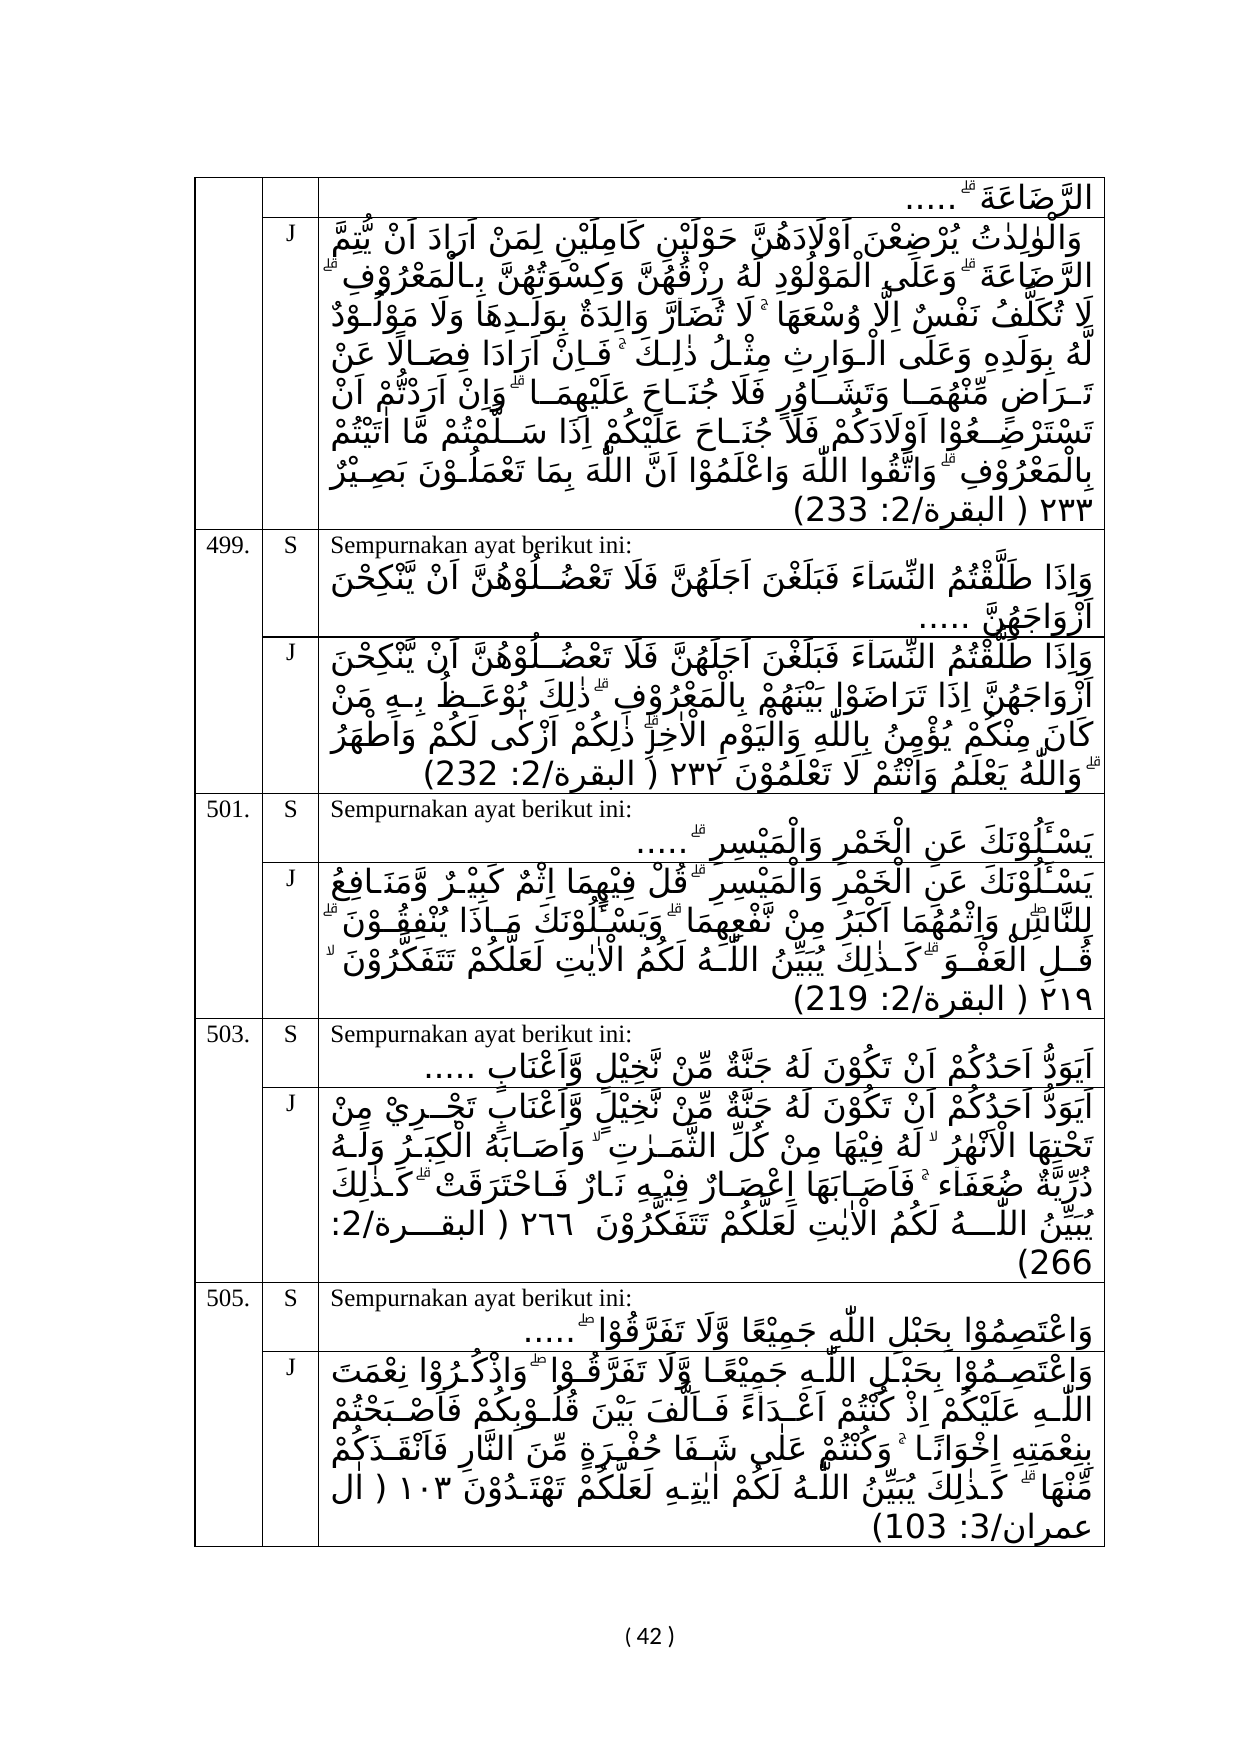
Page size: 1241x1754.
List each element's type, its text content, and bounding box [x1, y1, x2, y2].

table_cell اَيَوَدُّ اَحَدُكُمْ اَنْ تَكُوْنَ لَهُ جَنَّةٌ مِّنْ نَّخِيْلٍ وَّاَعْنَابٍ تَجْرِيْ مِنْ تَحْتِهَا الْاَنْهٰرُ ۙ لَهُ فِيْهَا مِنْ كُلِّ الثَّمَرٰتِ ۙ وَاَصَابَهُ الْكِبَرُ وَلَهُ ذُرِّيَّةٌ ضُعَفَاۤء ۚ فَاَصَابَهَا اِعْصَارٌ فِيْهِ نَارٌ فَاحْتَرَقَتْ ۗ كَذٰلِكَ يُبَيِّنُ اللّٰهُ لَكُمُ الْاٰيٰتِ لَعَلَّكُمْ تَتَفَكَّرُوْنَ ٢٦٦ ( البقرة/2: 266) [319, 1088, 1104, 1282]
table_cell Sempurnakan ayat berikut ini: يَسْـَٔلُوْنَكَ عَنِ الْخَمْرِ وَالْمَيْسِرِ ۗ ..... [319, 794, 1104, 862]
table_cell J [263, 1088, 318, 1282]
table_cell [196, 178, 262, 529]
table_cell J [263, 638, 318, 793]
table_cell S [263, 530, 318, 636]
table_cell S [263, 178, 318, 217]
table_cell Sempurnakan ayat berikut ini: وَاعْتَصِمُوْا بِحَبْلِ اللّٰهِ جَمِيْعًا وَّلَا تَفَرَّقُوْا ۖ ..... [319, 1283, 1104, 1351]
table_cell وَاعْتَصِمُوْا بِحَبْلِ اللّٰهِ جَمِيْعًا وَّلَا تَفَرَّقُوْا ۖ وَاذْكُرُوْا نِعْمَتَ اللّٰهِ عَلَيْكُمْ اِذْ كُنْتُمْ اَعْدَاۤءً فَاَلَّفَ بَيْنَ قُلُوْبِكُمْ فَاَصْبَحْتُمْ بِنِعْمَتِهِ اِخْوَانًا ۚ وَكُنْتُمْ عَلٰى شَفَا حُفْرَةٍ مِّنَ النَّارِ فَاَنْقَذَكُمْ مِّنْهَا ۗ كَذٰلِكَ يُبَيِّنُ اللّٰهُ لَكُمْ اٰيٰتِهِ لَعَلَّكُمْ تَهْتَدُوْنَ ١٠٣ ( اٰل عمران/3: 103) [319, 1352, 1104, 1546]
table_cell [196, 530, 262, 793]
table_cell وَاِذَا طَلَّقْتُمُ النِّسَاۤءَ فَبَلَغْنَ اَجَلَهُنَّ فَلَا تَعْضُلُوْهُنَّ اَنْ يَّنْكِحْنَ اَزْوَاجَهُنَّ اِذَا تَرَاضَوْا بَيْنَهُمْ بِالْمَعْرُوْفِ ۗ ذٰلِكَ يُوْعَظُ بِهِ مَنْ كَانَ مِنْكُمْ يُؤْمِنُ بِاللّٰهِ وَالْيَوْمِ الْاٰخِرِۗ ذٰلِكُمْ اَزْكٰى لَكُمْ وَاَطْهَرُ ۗ وَاللّٰهُ يَعْلَمُ وَاَنْتُمْ لَا تَعْلَمُوْنَ ٢٣٢ ( البقرة/2: 232) [319, 638, 1104, 793]
table_cell [196, 1019, 262, 1282]
table_cell Sempurnakan ayat berikut ini: اَيَوَدُّ اَحَدُكُمْ اَنْ تَكُوْنَ لَهُ جَنَّةٌ مِّنْ نَّخِيْلٍ وَّاَعْنَابٍ ..... [319, 1019, 1104, 1087]
table_cell J [263, 218, 318, 529]
table_cell Sempurnakan ayat berikut ini: وَاِذَا طَلَّقْتُمُ النِّسَاۤءَ فَبَلَغْنَ اَجَلَهُنَّ فَلَا تَعْضُلُوْهُنَّ اَنْ يَّنْكِحْنَ اَزْوَاجَهُنَّ ..... [319, 530, 1104, 636]
table_cell [196, 1283, 262, 1546]
table_cell S [263, 1019, 318, 1087]
table_cell J [263, 1352, 318, 1546]
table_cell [319, 178, 1104, 217]
table_cell وَالْوٰلِدٰتُ يُرْضِعْنَ اَوْلَادَهُنَّ حَوْلَيْنِ كَامِلَيْنِ لِمَنْ اَرَادَ اَنْ يُّتِمَّ الرَّضَاعَةَ ۗ وَعَلَى الْمَوْلُوْدِ لَهُ رِزْقُهُنَّ وَكِسْوَتُهُنَّ بِالْمَعْرُوْفِ ۗ لَا تُكَلَّفُ نَفْسٌ اِلَّا وُسْعَهَا ۚ لَا تُضَاۤرَّ وَالِدَةٌ بِوَلَدِهَا وَلَا مَوْلُوْدٌ لَّهُ بِوَلَدِهِ وَعَلَى الْوَارِثِ مِثْلُ ذٰلِكَ ۚ فَاِنْ اَرَادَا فِصَالًا عَنْ تَرَاضٍ مِّنْهُمَا وَتَشَاوُرٍ فَلَا جُنَاحَ عَلَيْهِمَا ۗ وَاِنْ اَرَدْتُّمْ اَنْ تَسْتَرْضِعُوْا اَوْلَادَكُمْ فَلَا جُنَاحَ عَلَيْكُمْ اِذَا سَلَّمْتُمْ مَّا اٰتَيْتُمْ بِالْمَعْرُوْفِ ۗ وَاتَّقُوا اللّٰهَ وَاعْلَمُوْا اَنَّ اللّٰهَ بِمَا تَعْمَلُوْنَ بَصِيْرٌ ٢٣٣ ( البقرة/2: 233) [319, 218, 1104, 529]
table_cell [196, 794, 262, 1018]
table_cell J [263, 863, 318, 1018]
table_cell S [263, 1283, 318, 1351]
table_cell S [263, 794, 318, 862]
table_cell يَسْـَٔلُوْنَكَ عَنِ الْخَمْرِ وَالْمَيْسِرِ ۗ قُلْ فِيْهِمَا اِثْمٌ كَبِيْرٌ وَّمَنَافِعُ لِلنَّاسِۖ وَاِثْمُهُمَا اَكْبَرُ مِنْ نَّفْعِهِمَا ۗ وَيَسْـَٔلُوْنَكَ مَاذَا يُنْفِقُوْنَ ۗ قُلِ الْعَفْوَ ۗ كَذٰلِكَ يُبَيِّنُ اللّٰهُ لَكُمُ الْاٰيٰتِ لَعَلَّكُمْ تَتَفَكَّرُوْنَ ۙ ٢١٩ ( البقرة/2: 219) [319, 863, 1104, 1018]
